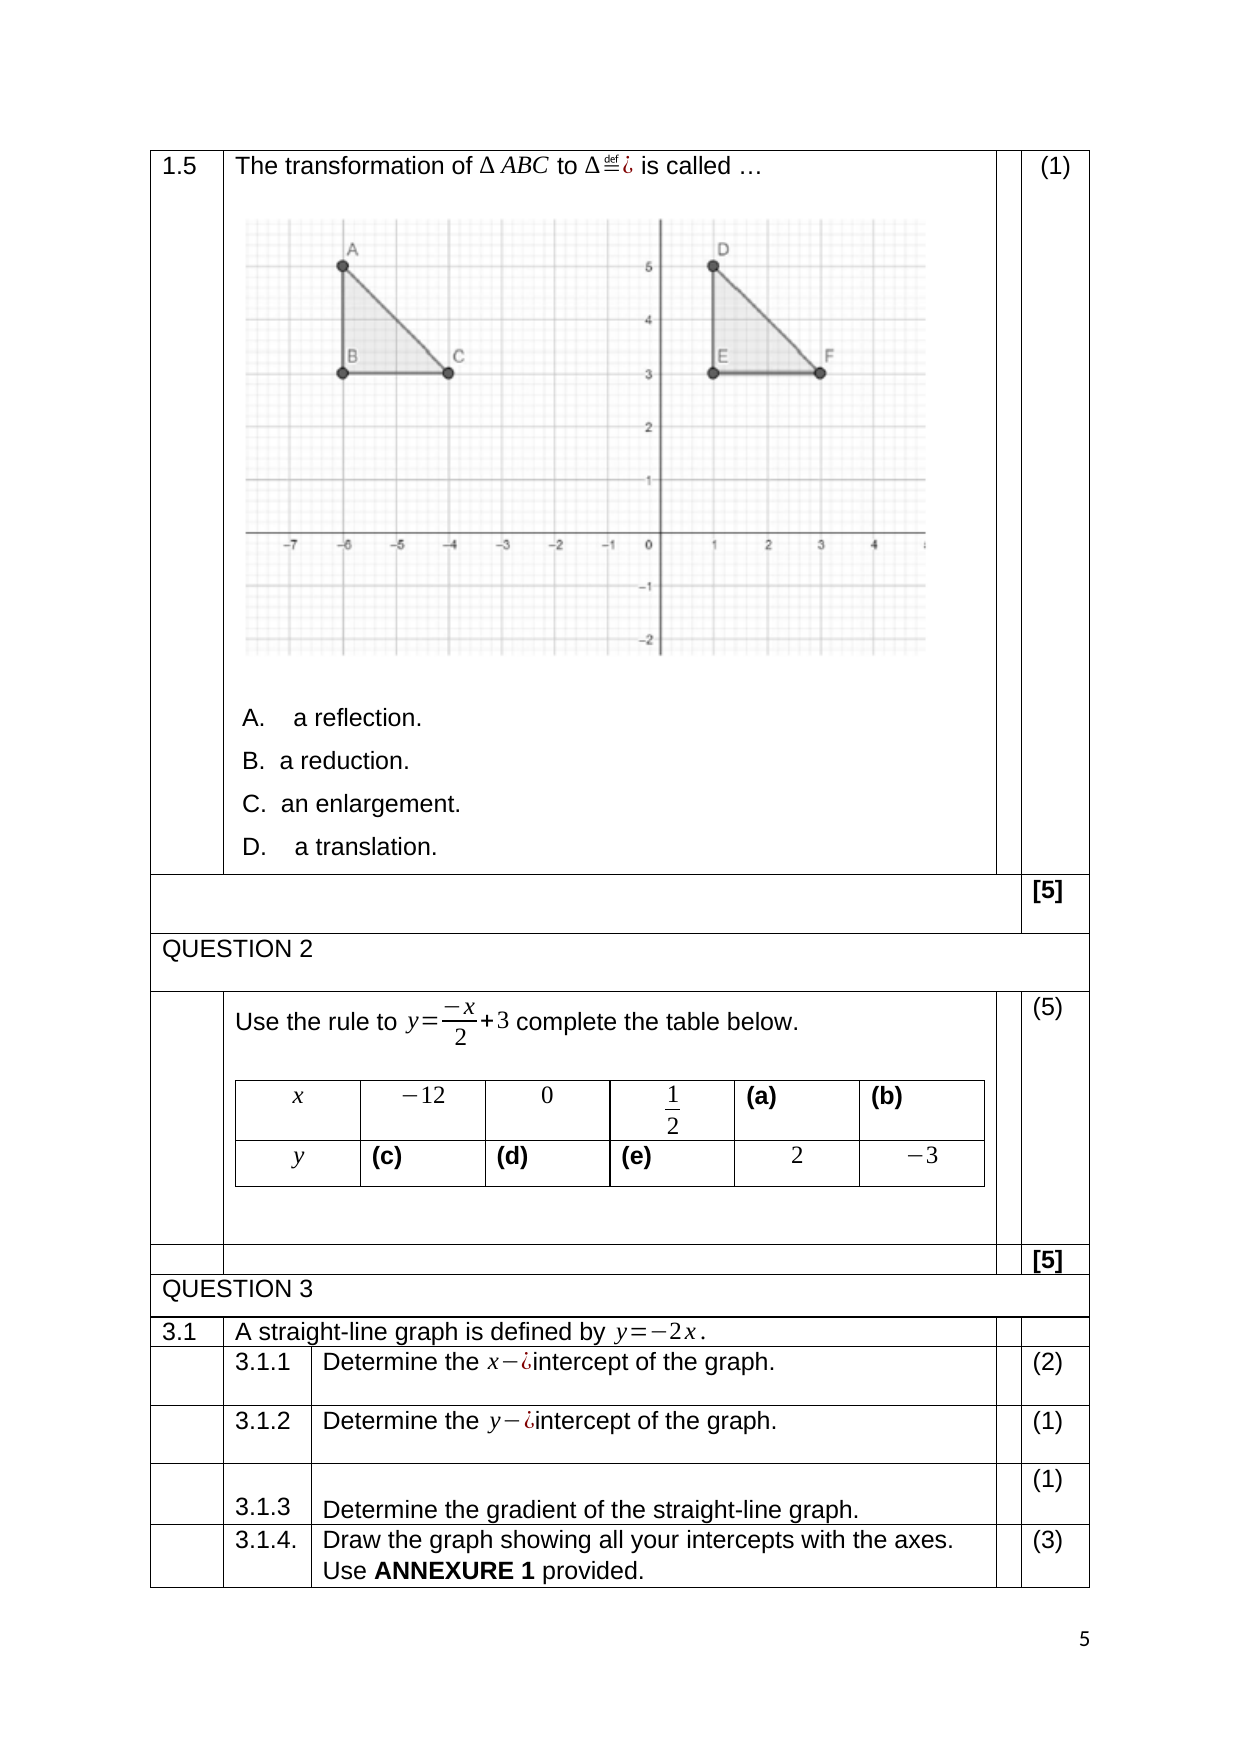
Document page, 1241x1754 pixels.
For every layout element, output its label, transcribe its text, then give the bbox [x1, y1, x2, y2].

table_cell A straight-line graph is defined by [224, 1318, 996, 1346]
table_cell 3.1 [151, 1318, 223, 1346]
table_cell The transformation of to is called … A. a reflection. B. a reduction. C. an enlargement. D. a translation. [224, 151, 996, 874]
table_cell [151, 1245, 223, 1273]
table_cell [224, 1245, 996, 1273]
table_cell (5) [1022, 992, 1089, 1244]
table_cell Determine the intercept of the graph. [312, 1406, 996, 1463]
table_cell 3.1.1 [224, 1347, 311, 1405]
table_cell Draw the graph showing all your intercepts with the axes. Use ANNEXURE 1 provided. [312, 1525, 996, 1587]
table_cell [151, 875, 1021, 933]
table_cell QUESTION 3 [151, 1275, 1089, 1316]
table_cell [5] [1022, 875, 1089, 933]
table_cell (1) [1022, 151, 1089, 874]
table_cell [997, 1464, 1021, 1524]
table_cell [997, 1245, 1021, 1273]
table_cell (1) [1022, 1406, 1089, 1463]
table_cell 3.1.2 [224, 1406, 311, 1463]
table_cell [151, 992, 223, 1244]
table_cell [1022, 1318, 1089, 1346]
table_cell (2) [1022, 1347, 1089, 1405]
table_cell 3.1.4. [224, 1525, 311, 1587]
table_cell Use the rule to complete the table below. [224, 992, 996, 1244]
table_cell QUESTION 2 [151, 934, 1089, 991]
picture [235, 208, 954, 675]
table_cell [151, 1464, 223, 1524]
table_cell 1.5 [151, 151, 223, 874]
table_cell [5] [1022, 1245, 1089, 1273]
table_cell [151, 1406, 223, 1463]
table_cell [151, 1347, 223, 1405]
table_cell Determine the intercept of the graph. [312, 1347, 996, 1405]
table_cell [151, 1525, 223, 1587]
table_cell Determine the gradient of the straight-line graph. [312, 1464, 996, 1524]
table_cell [997, 992, 1021, 1244]
table_cell [997, 1525, 1021, 1587]
table_cell (1) [1022, 1464, 1089, 1524]
table_cell 3.1.3 [224, 1464, 311, 1524]
table_cell [997, 151, 1021, 874]
table_cell [997, 1347, 1021, 1405]
table_cell [997, 1318, 1021, 1346]
table_cell (3) [1022, 1525, 1089, 1587]
table_cell [997, 1406, 1021, 1463]
